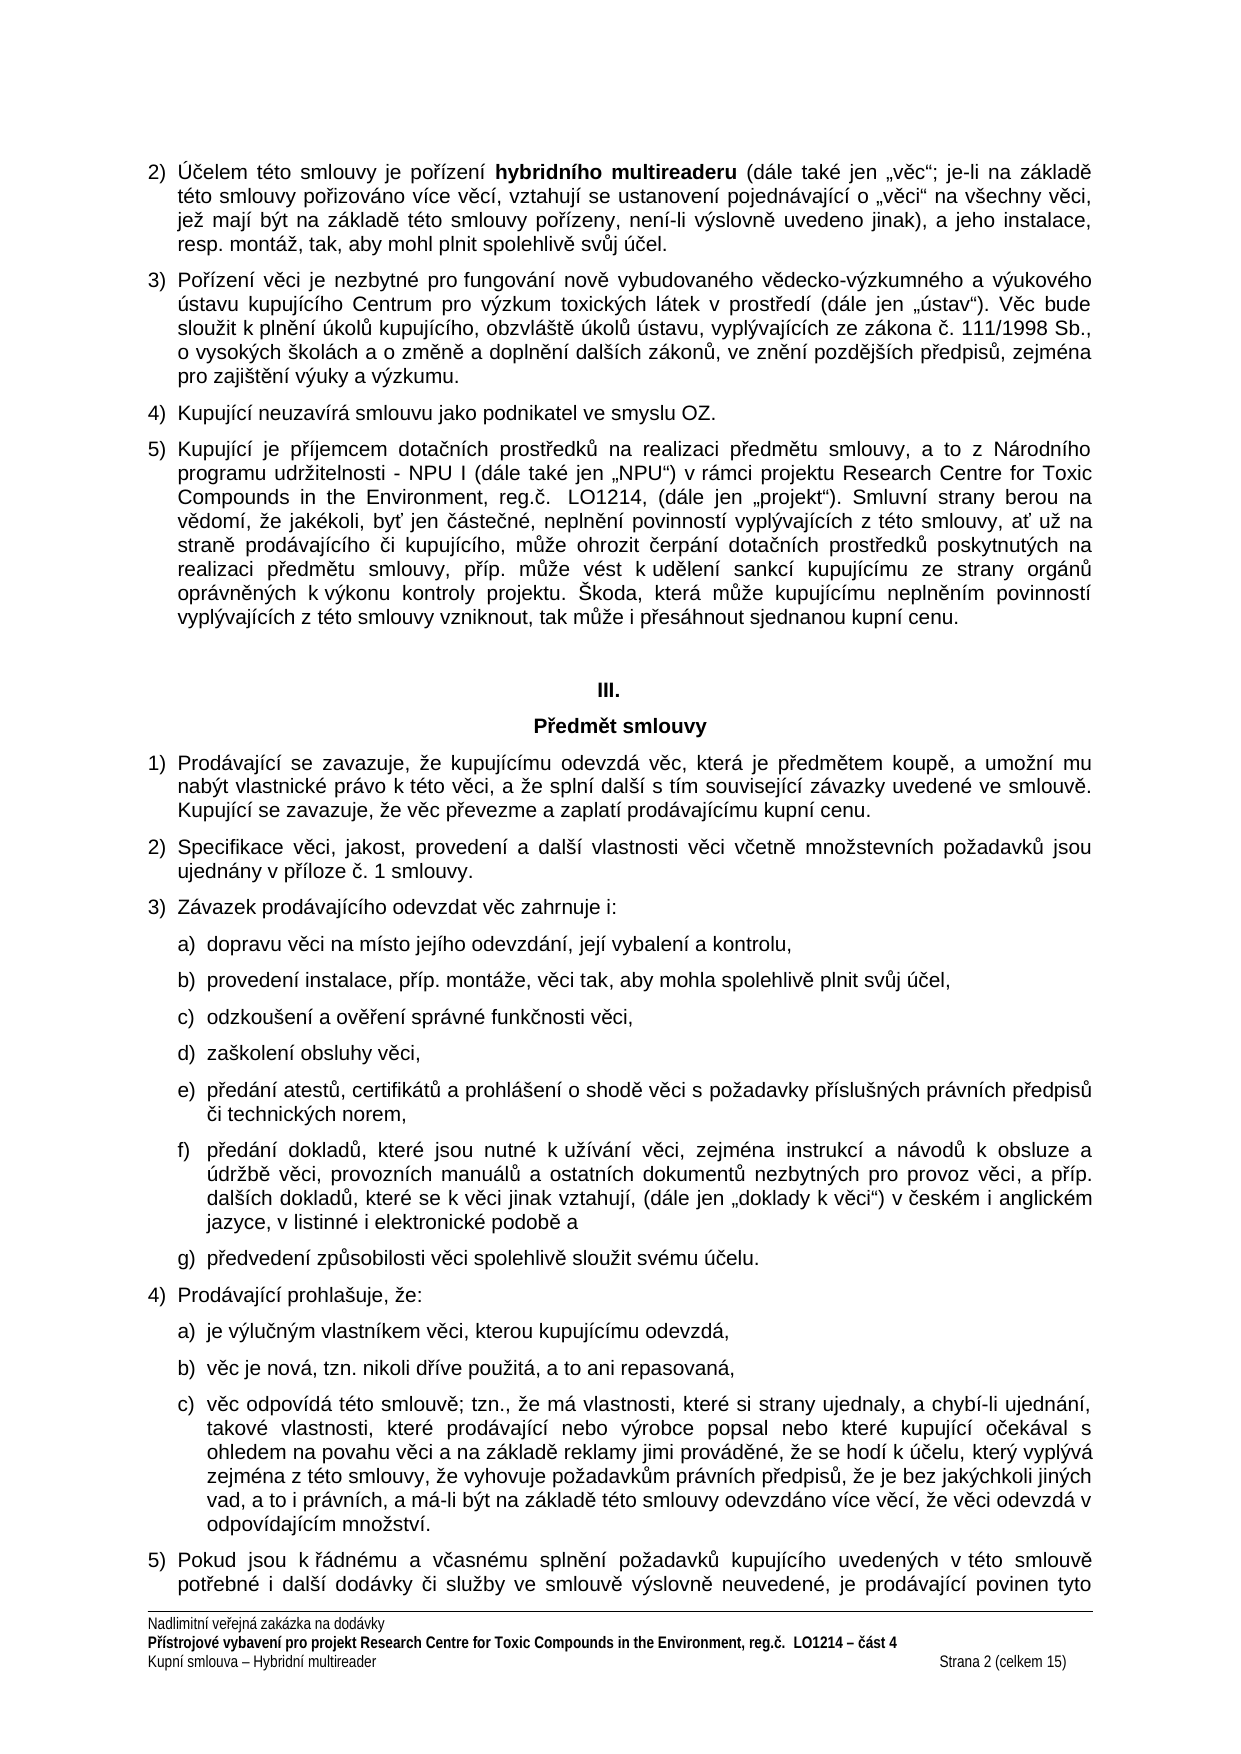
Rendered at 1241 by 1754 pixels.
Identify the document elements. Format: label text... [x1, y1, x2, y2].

list Účelem této smlouvy je pořízení hybridního multireaderu (dále také jen „věc“; je-li na základě této smlouvy pořizováno více věcí, vztahují se ustanovení pojednávající o „věci“ na všechny věci, jež mají být na základě této smlouvy pořízeny, není-li výslovně uvedeno jinak), a jeho instalace, resp. montáž, tak, aby mohl plnit spolehlivě svůj účel. [148, 160, 1093, 256]
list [148, 1548, 1093, 1596]
list provedení instalace, příp. montáže, věci tak, aby mohla spolehlivě plnit svůj účel, [177, 968, 1093, 992]
list předání dokladů, které jsou nutné k užívání věci, zejména instrukcí a návodů k obsluze a údržbě věci, provozních manuálů a ostatních dokumentů nezbytných pro provoz věci, a příp. dalších dokladů, které se k věci jinak vztahují, (dále jen „doklady k věci“) v českém i anglickém jazyce, v listinné i elektronické podobě a [177, 1138, 1093, 1234]
list Závazek prodávajícího odevzdat věc zahrnuje i: [148, 895, 1093, 919]
list odzkoušení a ověření správné funkčnosti věci, [177, 1004, 1093, 1028]
list věc odpovídá této smlouvě; tzn., že má vlastnosti, které si strany ujednaly, a chybí-li ujednání, takové vlastnosti, které prodávající nebo výrobce popsal nebo které kupující očekával s ohledem na povahu věci a na základě reklamy jimi prováděné, že se hodí k účelu, který vyplývá zejména z této smlouvy, že vyhovuje požadavkům právních předpisů, že je bez jakýchkoli jiných vad, a to i právních, a má-li být na základě této smlouvy odevzdáno více věcí, že věci odevzdá v odpovídajícím množství. [177, 1392, 1093, 1536]
list Kupující neuzavírá smlouvu jako podnikatel ve smyslu OZ. [148, 400, 1093, 424]
list je výlučným vlastníkem věci, kterou kupujícímu odevzdá, [177, 1319, 1093, 1343]
list Pořízení věci je nezbytné pro fungování nově vybudovaného vědecko-výzkumného a výukového ústavu kupujícího Centrum pro výzkum toxických látek v prostředí (dále jen „ústav“). Věc bude sloužit k plnění úkolů kupujícího, obzvláště úkolů ústavu, vyplývajících ze zákona č. 111/1998 Sb., o vysokých školách a o změně a doplnění dalších zákonů, ve znění pozdějších předpisů, zejména pro zajištění výuky a výzkumu. [148, 268, 1093, 388]
text Předmět smlouvy [148, 714, 1093, 738]
list Prodávající se zavazuje, že kupujícímu odevzdá věc, která je předmětem koupě, a umožní mu nabýt vlastnické právo k této věci, a že splní další s tím související závazky uvedené ve smlouvě. Kupující se zavazuje, že věc převezme a zaplatí prodávajícímu kupní cenu. [148, 750, 1093, 822]
list předání atestů, certifikátů a prohlášení o shodě věci s požadavky příslušných právních předpisů či technických norem, [177, 1077, 1093, 1125]
list Specifikace věci, jakost, provedení a další vlastnosti věci včetně množstevních požadavků jsou ujednány v příloze č. 1 smlouvy. [148, 835, 1093, 883]
list zaškolení obsluhy věci, [177, 1041, 1093, 1065]
list dopravu věci na místo jejího odevzdání, její vybalení a kontrolu, [177, 932, 1093, 956]
list věc je nová, tzn. nikoli dříve použitá, a to ani repasovaná, [177, 1356, 1093, 1379]
list Prodávající prohlašuje, že: [148, 1283, 1093, 1307]
list Kupující je příjemcem dotačních prostředků na realizaci předmětu smlouvy, a to z Národního programu udržitelnosti - NPU I (dále také jen „NPU“) v rámci projektu Research Centre for Toxic Compounds in the Environment, reg.č. LO1214, (dále jen „projekt“). Smluvní strany berou na vědomí, že jakékoli, byť jen částečné, neplnění povinností vyplývajících z této smlouvy, ať už na straně prodávajícího či kupujícího, může ohrozit čerpání dotačních prostředků poskytnutých na realizaci předmětu smlouvy, příp. může vést k udělení sankcí kupujícímu ze strany orgánů oprávněných k výkonu kontroly projektu. Škoda, která může kupujícímu neplněním povinností vyplývajících z této smlouvy vzniknout, tak může i přesáhnout sjednanou kupní cenu. [148, 437, 1093, 628]
list předvedení způsobilosti věci spolehlivě sloužit svému účelu. [177, 1246, 1093, 1270]
